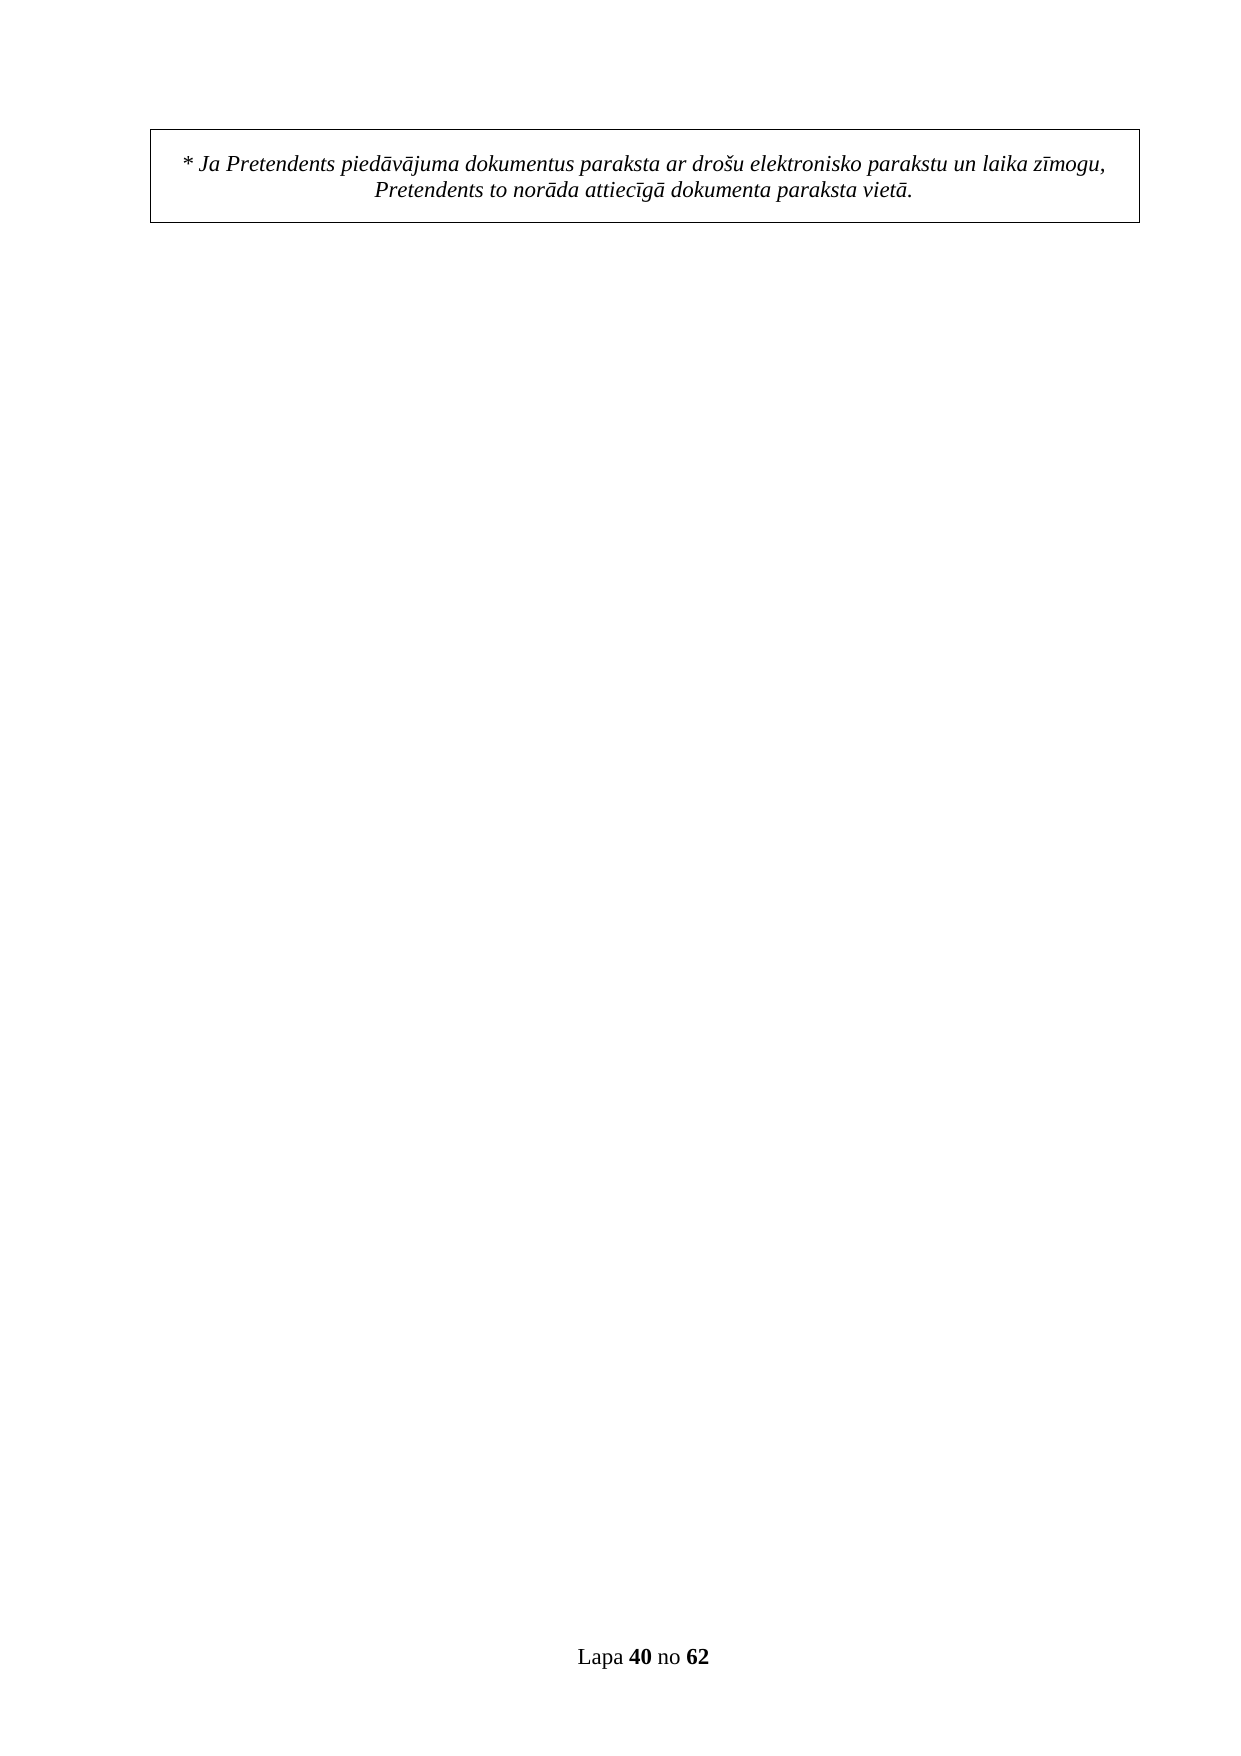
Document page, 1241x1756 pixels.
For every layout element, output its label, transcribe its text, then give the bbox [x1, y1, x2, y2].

table_cell * Ja Pretendents piedāvājuma dokumentus paraksta ar drošu elektronisko parakstu un laika zīmogu, Pretendents to norāda attiecīgā dokumenta paraksta vietā. [151, 130, 1139, 222]
